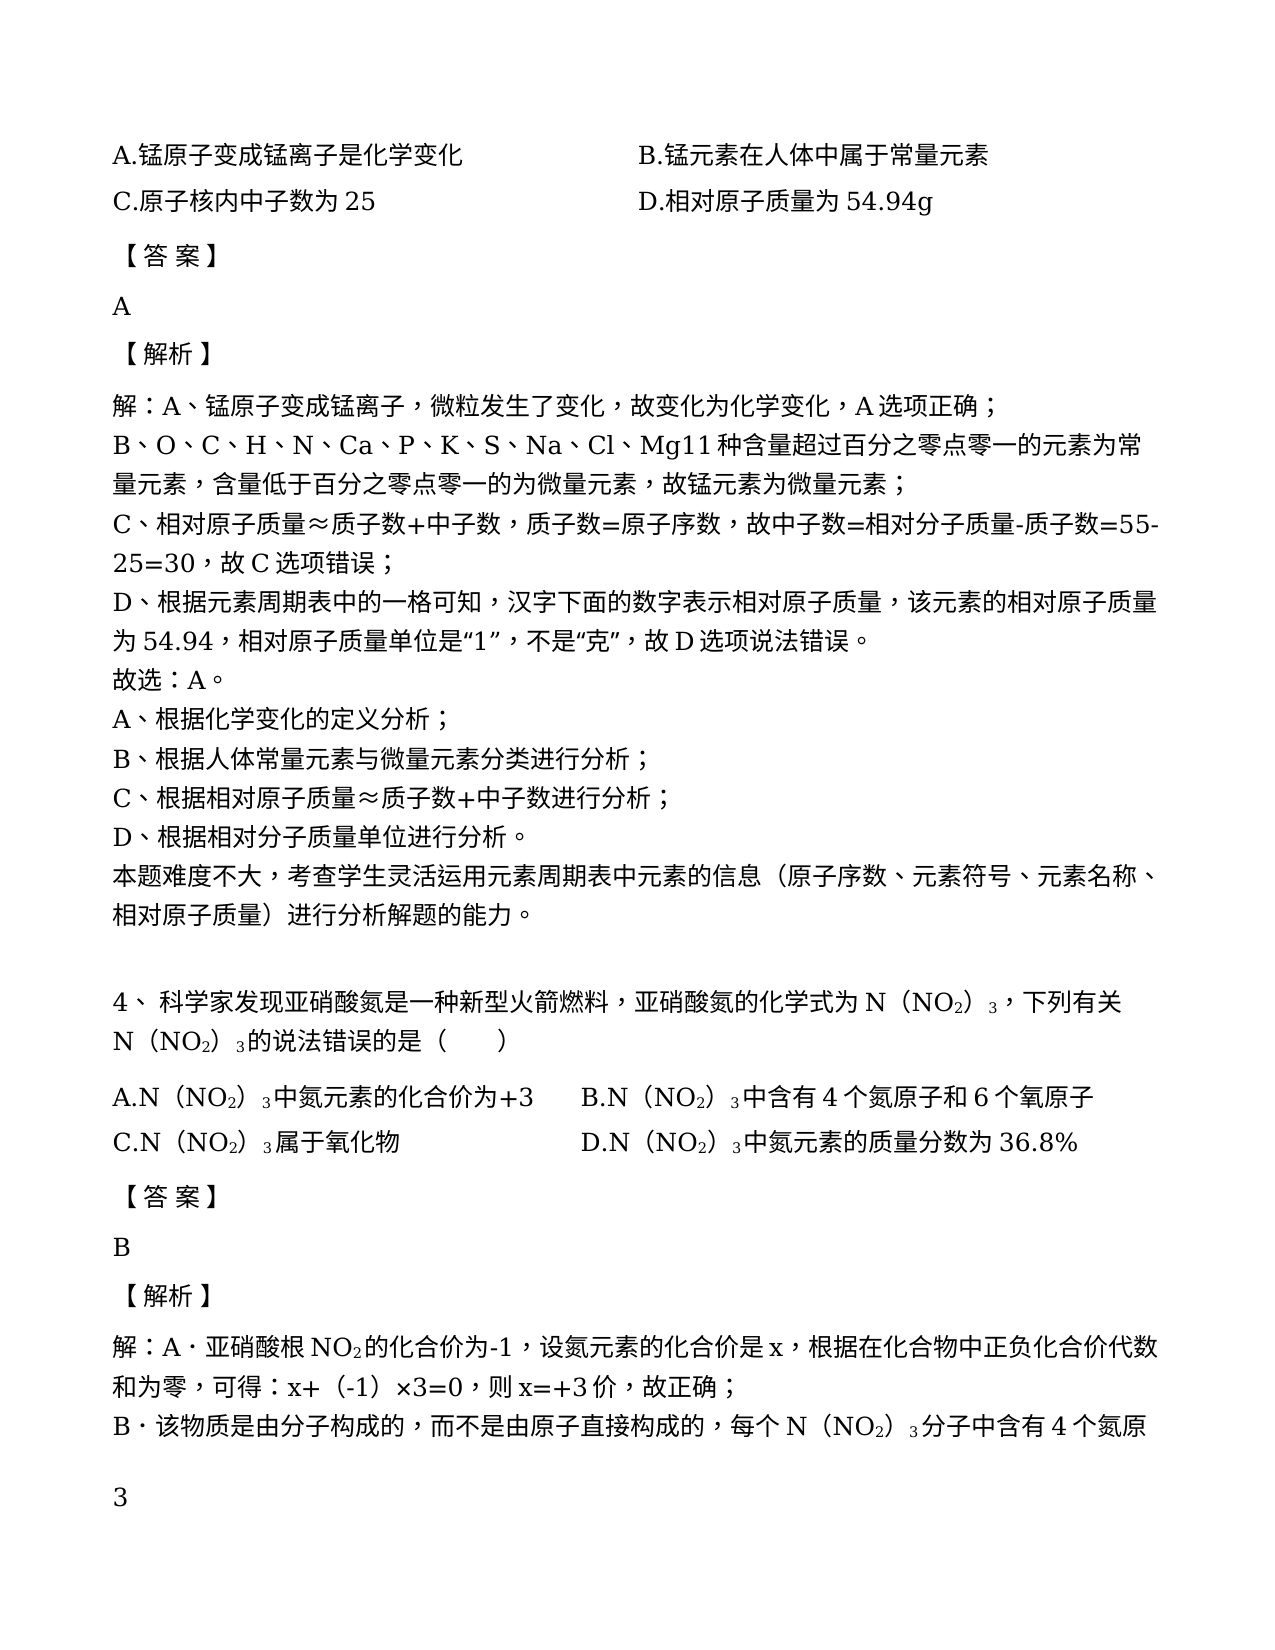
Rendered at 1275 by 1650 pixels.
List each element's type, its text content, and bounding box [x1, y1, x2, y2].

text A [112, 290, 1163, 320]
text B [112, 1231, 1163, 1261]
table_cell C.原子核内中子数为25 [112, 180, 638, 226]
table_header B.锰元素在人体中属于常量元素 [638, 134, 1163, 180]
text 【 答 案 】 [112, 1180, 1163, 1214]
text 4、 科学家发现亚硝酸氮是一种新型火箭燃料，亚硝酸氮的化学式为N（NO2）3，下列有关N（NO2）3的说法错误的是（ ） [112, 949, 1163, 1058]
text 【 答 案 】 [112, 238, 1163, 272]
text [112, 1330, 1163, 1442]
text 【 解析 】 [112, 1278, 1163, 1312]
table_header A.N（NO2）3中氮元素的化合价为+3 [112, 1076, 580, 1121]
text 解：A、锰原子变成锰离子，微粒发生了变化，故变化为化学变化，A选项正确； B、O、C、H、N、Ca、P、K、S、Na、Cl、Mg11种含量超过百分之零点零一的元素为常量元素，含量低于百分之零点零一的为微量元素，故锰元素为微量元素； C、相对原子质量≈质子数+中子数，质子数=原子序数，故中子数=相对分子质量-质子数=55-25=30，故C选项错误； D、根据元素周期表中的一格可知，汉字下面的数字表示相对原子质量，该元素的相对原子质量为54.94，相对原子质量单位是“1”，不是“克”，故D选项说法错误。 故选：A。 A、根据化学变化的定义分析； B、根据人体常量元素与微量元素分类进行分析； C、根据相对原子质量≈质子数+中子数进行分析； D、根据相对分子质量单位进行分析。 本题难度不大，考查学生灵活运用元素周期表中元素的信息（原子序数、元素符号、元素名称、相对原子质量）进行分析解题的能力。 [112, 389, 1163, 932]
table_cell C.N（NO2）3属于氧化物 [112, 1121, 580, 1167]
table_header A.锰原子变成锰离子是化学变化 [112, 134, 638, 180]
table_cell D.N（NO2）3中氮元素的质量分数为36.8% [580, 1121, 1163, 1167]
table_header B.N（NO2）3中含有4个氮原子和6个氧原子 [580, 1076, 1163, 1121]
text 【 解析 】 [112, 337, 1163, 371]
table_cell D.相对原子质量为54.94g [638, 180, 1163, 226]
